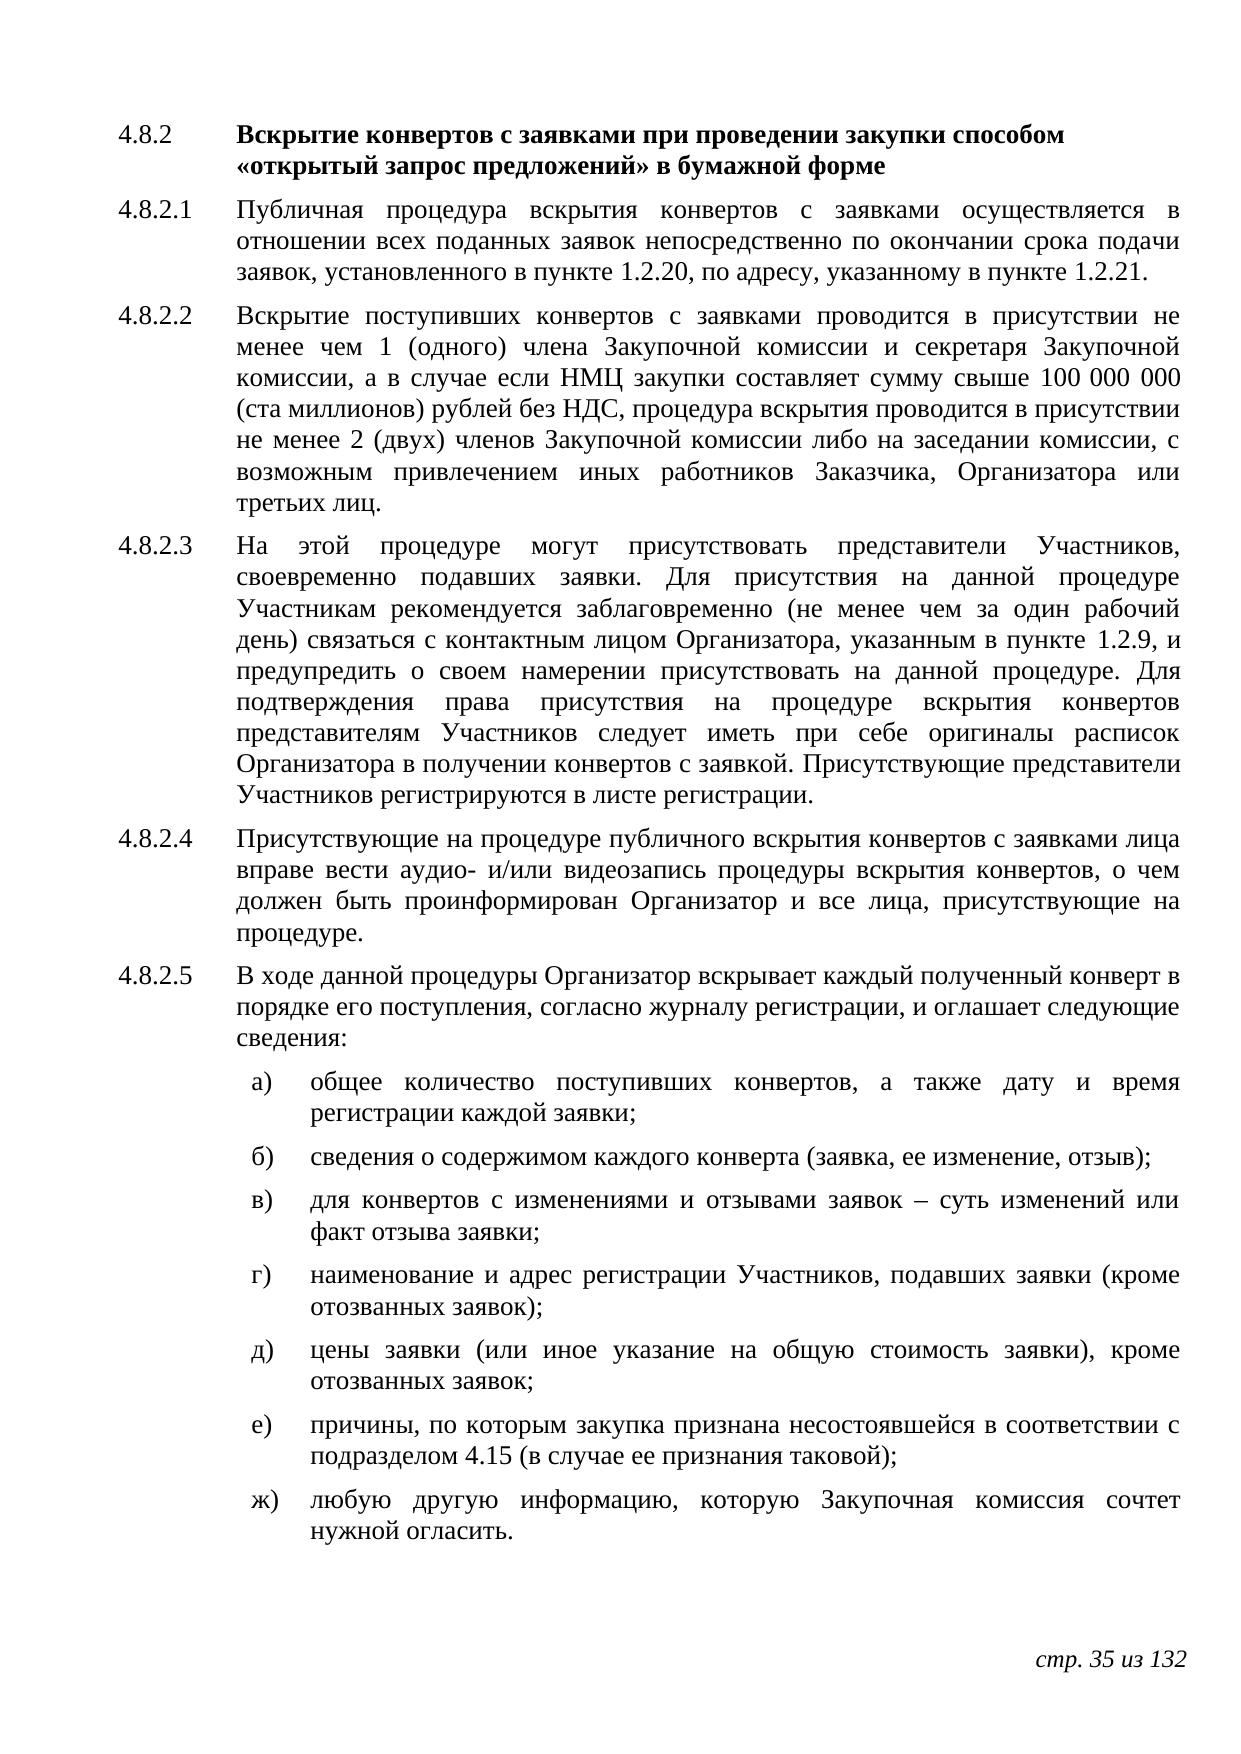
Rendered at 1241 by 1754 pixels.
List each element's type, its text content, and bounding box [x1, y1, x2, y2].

list На этой процедуре могут присутствовать представители Участников, своевременно подавших заявки. Для присутствия на данной процедуре Участникам рекомендуется заблаговременно (не менее чем за один рабочий день) связаться с контактным лицом Организатора, указанным в пункте 1.2.9, и предупредить о своем намерении присутствовать на данной процедуре. Для подтверждения права присутствия на процедуре вскрытия конвертов представителям Участников следует иметь при себе оригиналы расписок Организатора в получении конвертов с заявкой. Присутствующие представители Участников регистрируются в листе регистрации. [118, 529, 1181, 810]
text для конвертов с изменениями и отзывами заявок – суть изменений или факт отзыва заявки; [251, 1184, 1181, 1246]
list Присутствующие на процедуре публичного вскрытия конвертов с заявками лица вправе вести аудио- и/или видеозапись процедуры вскрытия конвертов, о чем должен быть проинформирован Организатор и все лица, присутствующие на процедуре. [118, 822, 1181, 947]
text наименование и адрес регистрации Участников, подавших заявки (кроме отозванных заявок); [251, 1258, 1181, 1321]
list Публичная процедура вскрытия конвертов с заявками осуществляется в отношении всех поданных заявок непосредственно по окончании срока подачи заявок, установленного в пункте 1.2.20, по адресу, указанному в пункте 1.2.21. [118, 193, 1181, 286]
text причины, по которым закупка признана несостоявшейся в соответствии с подразделом 4.15 (в случае ее признания таковой); [251, 1408, 1181, 1470]
text общее количество поступивших конвертов, а также дату и время регистрации каждой заявки; [251, 1065, 1181, 1127]
list В ходе данной процедуры Организатор вскрывает каждый полученный конверт в порядке его поступления, согласно журналу регистрации, и оглашает следующие сведения: [118, 959, 1181, 1053]
text сведения о содержимом каждого конверта (заявка, ее изменение, отзыв); [251, 1140, 1181, 1171]
list Вскрытие поступивших конвертов с заявками проводится в присутствии не менее чем 1 (одного) члена Закупочной комиссии и секретаря Закупочной комиссии, а в случае если НМЦ закупки составляет сумму свыше 100 000 000 (ста миллионов) рублей без НДС, процедура вскрытия проводится в присутствии не менее 2 (двух) членов Закупочной комиссии либо на заседании комиссии, с возможным привлечением иных работников Заказчика, Организатора или третьих лиц. [118, 299, 1181, 517]
text цены заявки (или иное указание на общую стоимость заявки), кроме отозванных заявок; [251, 1333, 1181, 1396]
text Вскрытие конвертов с заявками при проведении закупки способом «открытый запрос предложений» в бумажной форме [118, 118, 1181, 180]
text любую другую информацию, которую Закупочная комиссия сочтет нужной огласить. [251, 1483, 1181, 1545]
